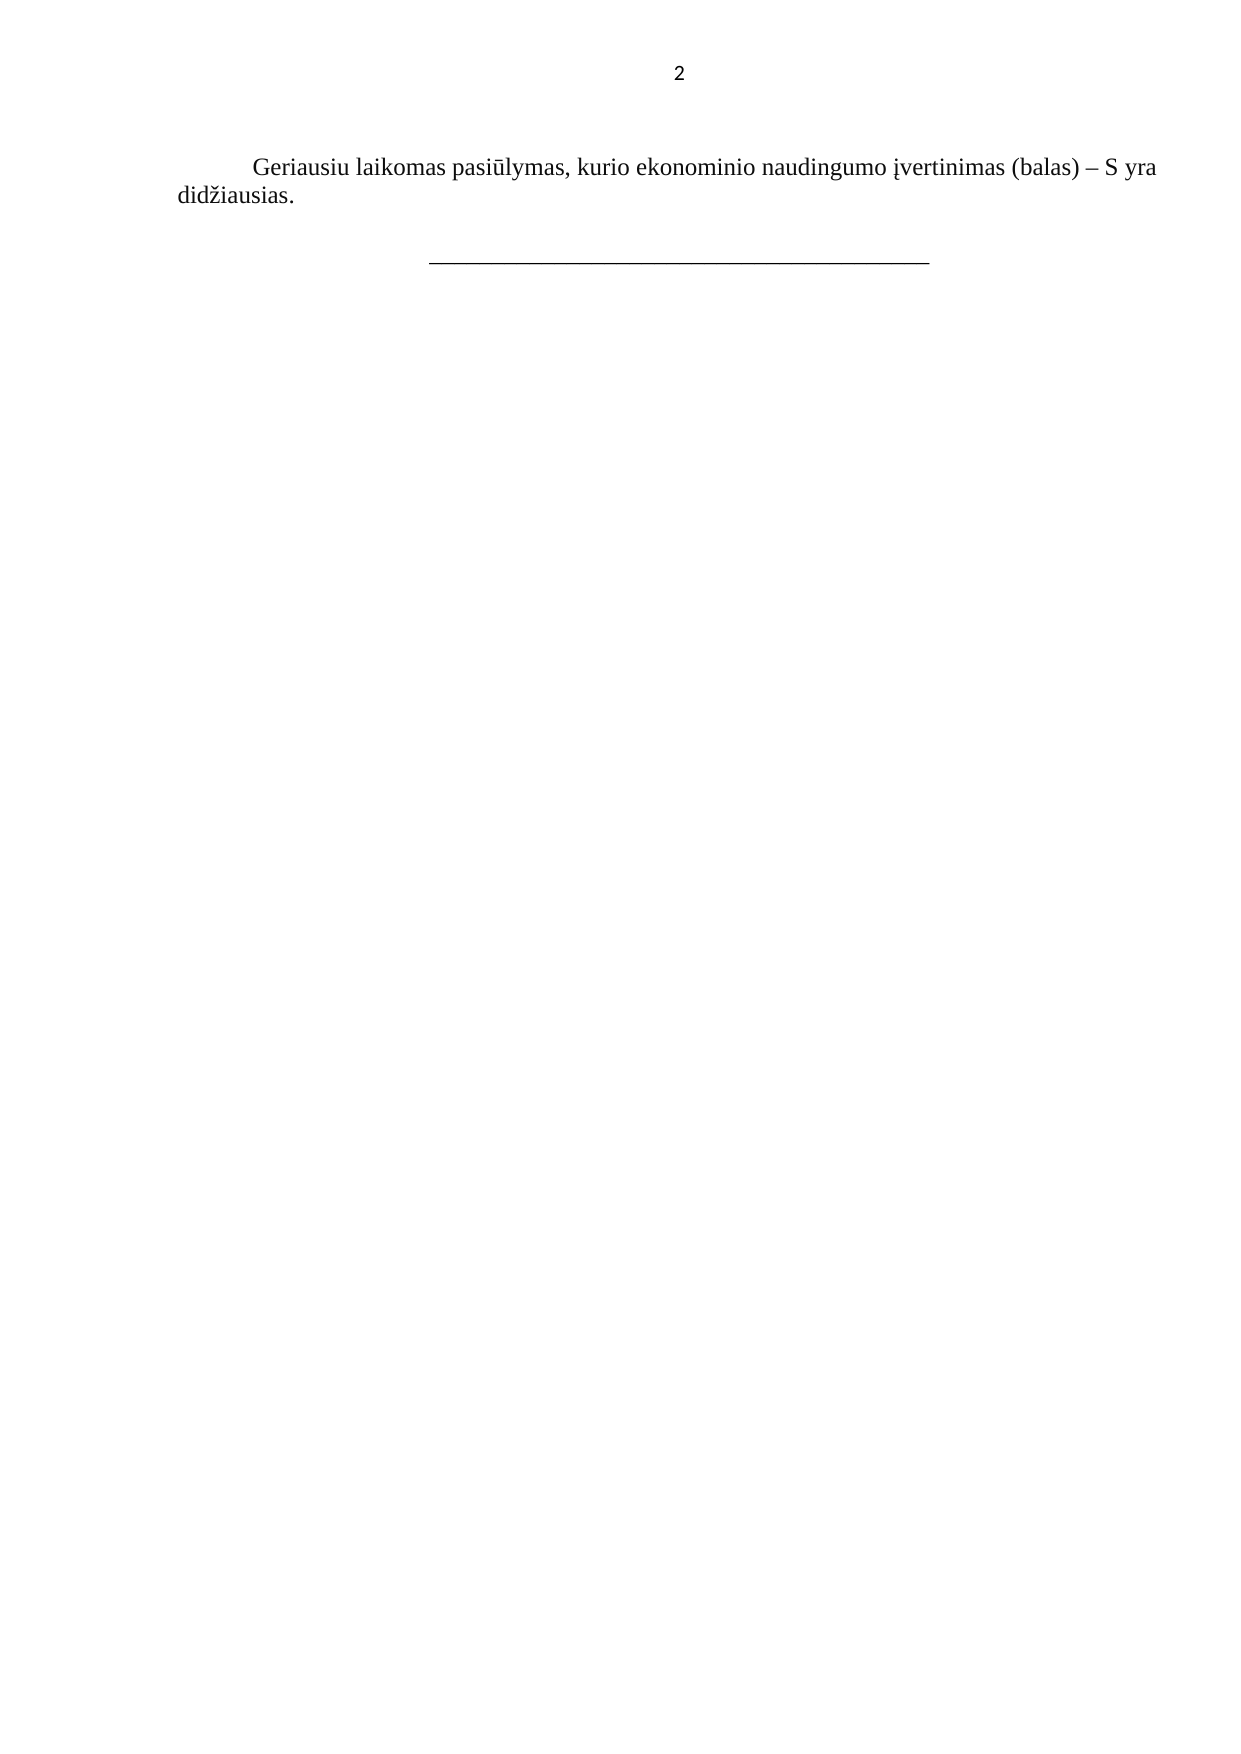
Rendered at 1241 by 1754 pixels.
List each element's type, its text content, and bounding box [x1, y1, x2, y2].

text Geriausiu laikomas pasiūlymas, kurio ekonominio naudingumo įvertinimas (balas) – S yra didžiausias. [177, 152, 1181, 209]
text ________________________________________ [118, 238, 1181, 267]
